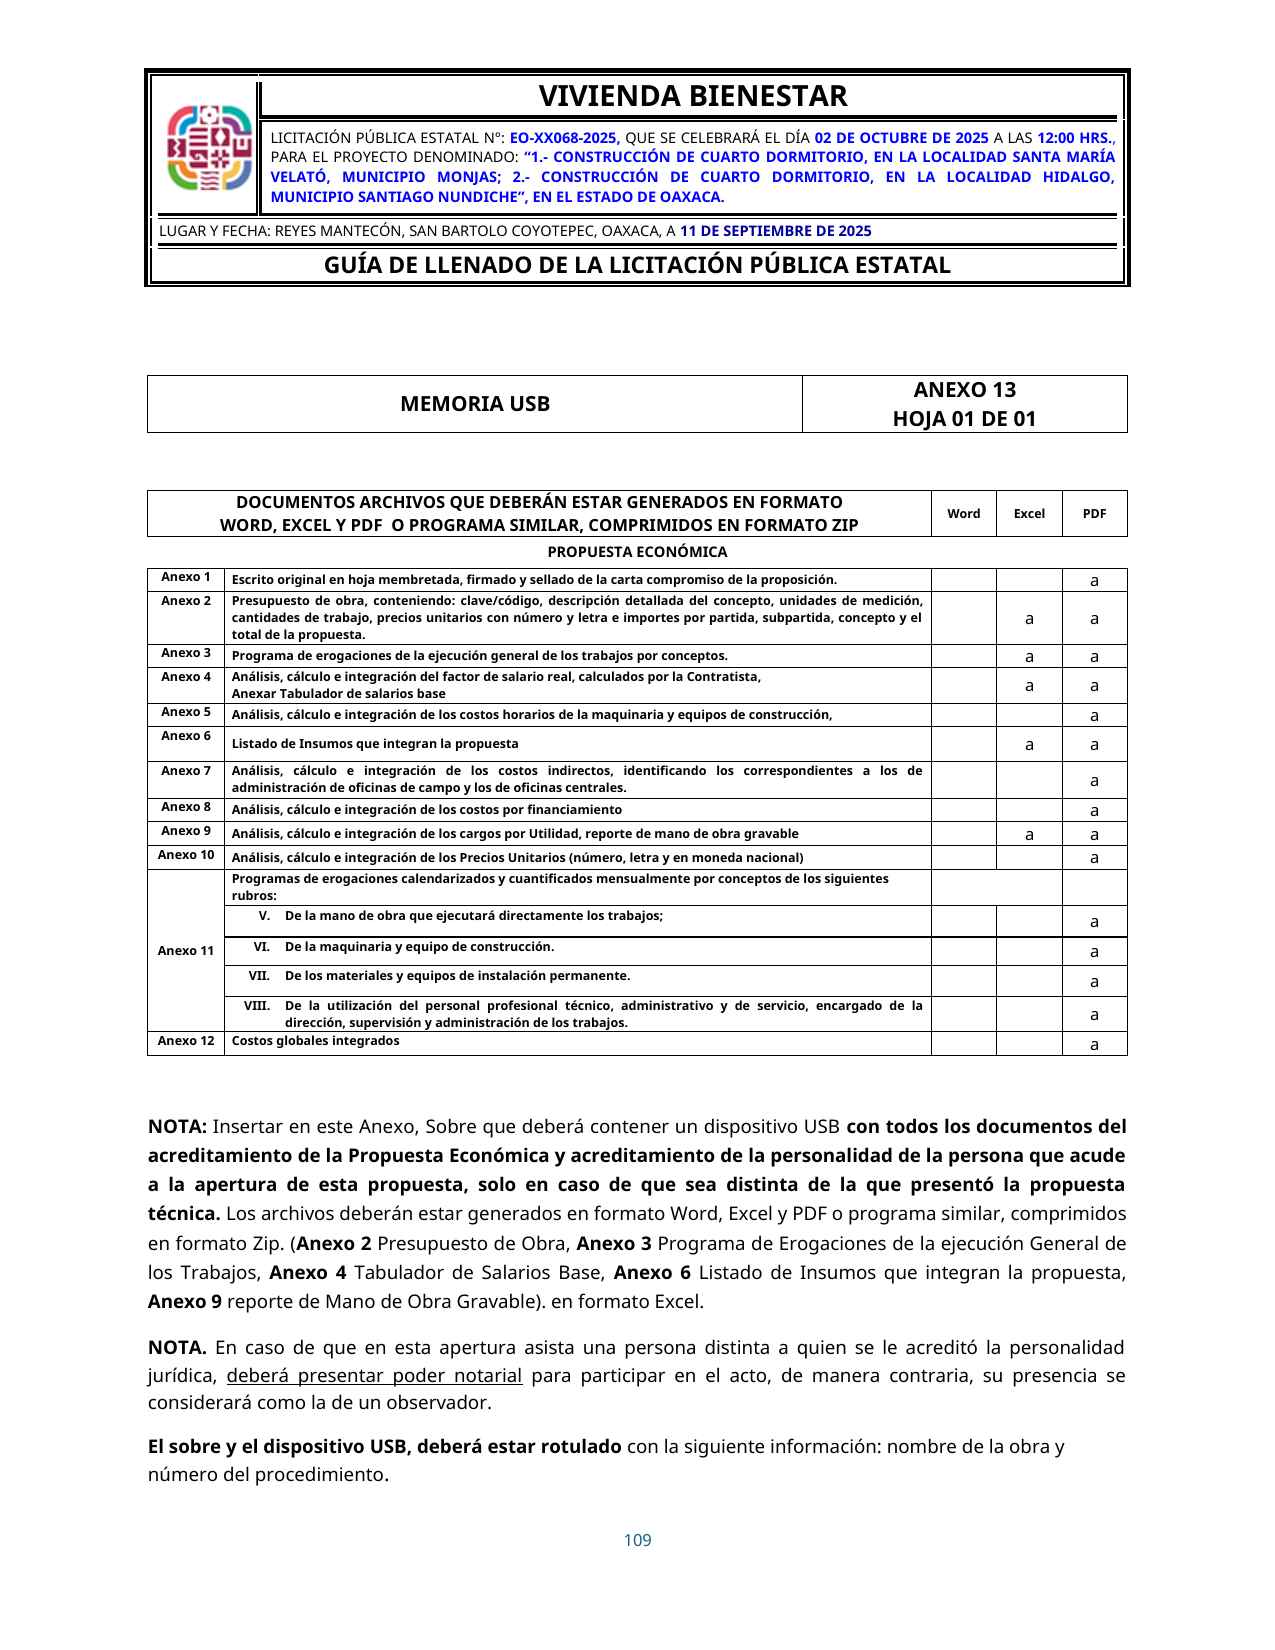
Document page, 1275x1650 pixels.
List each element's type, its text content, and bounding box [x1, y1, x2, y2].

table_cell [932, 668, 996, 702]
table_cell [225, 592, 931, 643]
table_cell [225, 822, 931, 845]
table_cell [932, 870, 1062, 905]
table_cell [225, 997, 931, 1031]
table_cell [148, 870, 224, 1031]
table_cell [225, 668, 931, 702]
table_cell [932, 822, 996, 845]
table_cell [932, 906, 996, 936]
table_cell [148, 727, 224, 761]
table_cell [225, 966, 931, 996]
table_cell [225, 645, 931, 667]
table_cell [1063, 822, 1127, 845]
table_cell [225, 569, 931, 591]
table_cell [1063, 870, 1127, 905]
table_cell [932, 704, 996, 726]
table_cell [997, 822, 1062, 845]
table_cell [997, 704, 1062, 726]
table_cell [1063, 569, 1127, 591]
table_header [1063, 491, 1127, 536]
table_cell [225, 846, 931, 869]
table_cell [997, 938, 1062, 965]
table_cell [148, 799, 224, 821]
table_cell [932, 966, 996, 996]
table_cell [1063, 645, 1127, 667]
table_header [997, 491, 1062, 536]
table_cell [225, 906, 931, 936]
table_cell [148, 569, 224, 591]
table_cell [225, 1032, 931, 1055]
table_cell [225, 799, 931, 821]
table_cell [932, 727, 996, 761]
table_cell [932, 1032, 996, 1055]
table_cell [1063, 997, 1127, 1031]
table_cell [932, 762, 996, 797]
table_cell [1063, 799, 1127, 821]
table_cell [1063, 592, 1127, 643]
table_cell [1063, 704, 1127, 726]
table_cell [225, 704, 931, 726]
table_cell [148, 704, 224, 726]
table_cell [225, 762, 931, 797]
text NOTA. En caso de que en esta apertura asista una persona distinta a quien se le acreditó la personalidad jurídica, deberá presentar poder notarial para participar en el acto, de manera contraria, su presencia se considerará como la de un observador. [148, 1334, 1127, 1415]
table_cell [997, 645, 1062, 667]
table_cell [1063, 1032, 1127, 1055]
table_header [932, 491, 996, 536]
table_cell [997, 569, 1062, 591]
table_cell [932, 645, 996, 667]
text NOTA: Insertar en este Anexo, Sobre que deberá contener un dispositivo USB con todos los documentos del acreditamiento de la Propuesta Económica y acreditamiento de la personalidad de la persona que acude a la apertura de esta propuesta, solo en caso de que sea distinta de la que presentó la propuesta técnica. Los archivos deberán estar generados en formato Word, Excel y PDF o programa similar, comprimidos en formato Zip. (Anexo 2 Presupuesto de Obra, Anexo 3 Programa de Erogaciones de la ejecución General de los Trabajos, Anexo 4 Tabulador de Salarios Base, Anexo 6 Listado de Insumos que integran la propuesta, Anexo 9 reporte de Mano de Obra Gravable). en formato Excel. [148, 1113, 1127, 1314]
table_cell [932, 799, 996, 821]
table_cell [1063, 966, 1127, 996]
picture [258, 97, 263, 196]
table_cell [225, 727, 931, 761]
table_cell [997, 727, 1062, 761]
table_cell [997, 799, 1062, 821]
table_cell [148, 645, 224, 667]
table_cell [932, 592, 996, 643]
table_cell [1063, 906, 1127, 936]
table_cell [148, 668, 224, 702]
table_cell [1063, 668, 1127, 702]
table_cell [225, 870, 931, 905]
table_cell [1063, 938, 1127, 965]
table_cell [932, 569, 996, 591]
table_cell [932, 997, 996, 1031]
text El sobre y el dispositivo USB, deberá estar rotulado con la siguiente información: nombre de la obra y número del procedimiento. [148, 1434, 1127, 1488]
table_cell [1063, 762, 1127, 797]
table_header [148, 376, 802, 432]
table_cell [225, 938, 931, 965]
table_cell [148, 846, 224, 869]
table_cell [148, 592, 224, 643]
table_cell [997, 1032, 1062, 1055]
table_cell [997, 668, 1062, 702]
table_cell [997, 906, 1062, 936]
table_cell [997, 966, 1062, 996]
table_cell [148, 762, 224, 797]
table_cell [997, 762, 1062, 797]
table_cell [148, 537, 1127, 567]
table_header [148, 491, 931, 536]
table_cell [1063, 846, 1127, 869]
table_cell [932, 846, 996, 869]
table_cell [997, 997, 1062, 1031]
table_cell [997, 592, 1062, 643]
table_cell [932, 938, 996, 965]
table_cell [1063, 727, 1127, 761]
picture [156, 97, 256, 196]
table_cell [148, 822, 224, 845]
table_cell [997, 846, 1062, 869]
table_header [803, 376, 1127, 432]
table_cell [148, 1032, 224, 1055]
